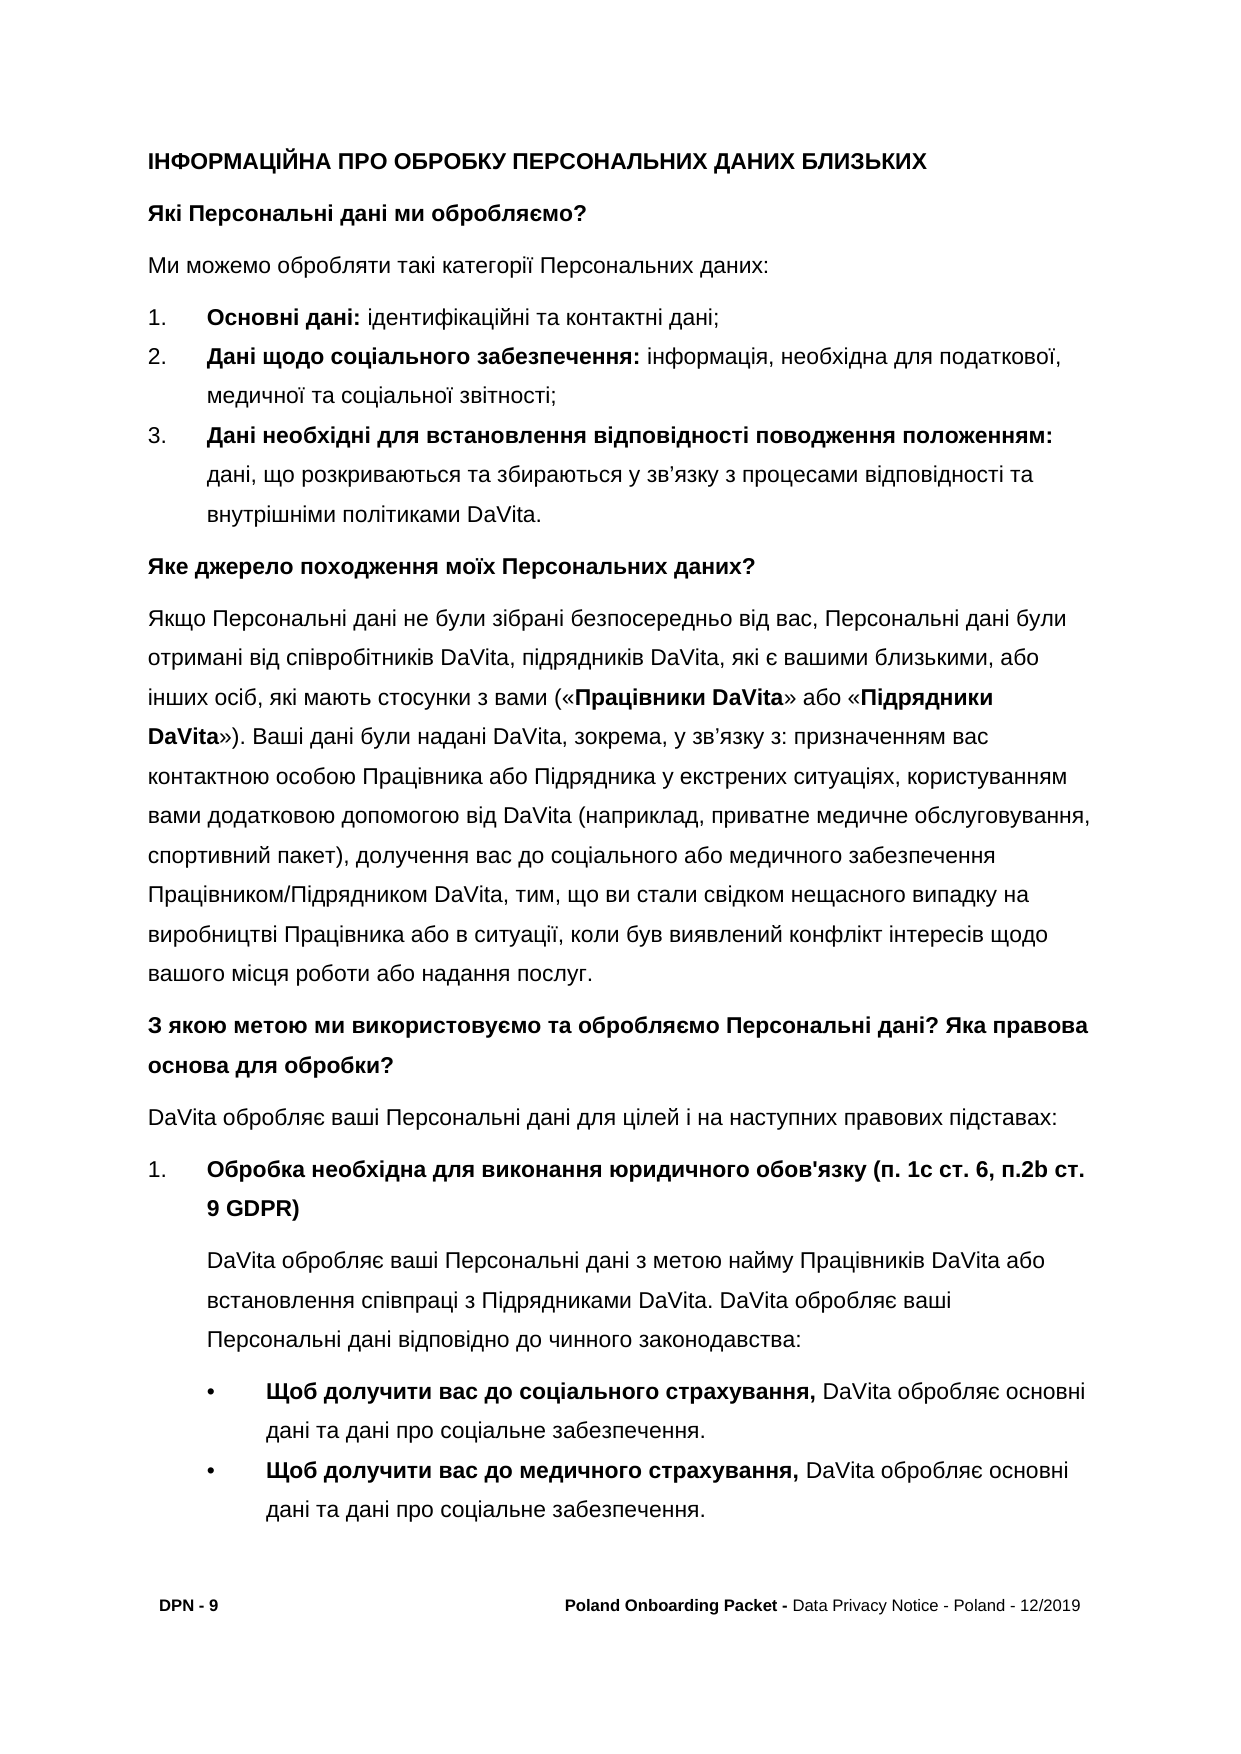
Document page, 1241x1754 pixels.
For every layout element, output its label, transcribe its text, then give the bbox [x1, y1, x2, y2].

text Якщо Персональні дані не були зібрані безпосередньо від вас, Персональні дані були отримані від співробітників DaVita, підрядників DaVita, які є вашими близькими, або інших осіб, які мають стосунки з вами («Працівники DaVita» або «Підрядники DaVita»). Ваші дані були надані DaVita, зокрема, у зв’язку з: призначенням вас контактною особою Працівника або Підрядника у екстрених ситуаціях, користуванням вами додатковою допомогою від DaVita (наприклад, приватне медичне обслуговування, спортивний пакет), долучення вас до соціального або медичного забезпечення Працівником/Підрядником DaVita, тим, що ви стали свідком нещасного випадку на виробництві Працівника або в ситуації, коли був виявлений конфлікт інтересів щодо вашого місця роботи або надання послуг. [148, 605, 1093, 987]
text Ми можемо обробляти такі категорії Персональних даних: [148, 252, 1093, 278]
list Дані щодо соціального забезпечення: інформація, необхідна для податкової, медичної та соціальної звітності; [148, 343, 1093, 409]
text ІНФОРМАЦІЙНА ПРО ОБРОБКУ ПЕРСОНАЛЬНИХ ДАНИХ БЛИЗЬКИХ [148, 148, 1093, 174]
list Обробка необхідна для виконання юридичного обов'язку (п. 1c ст. 6, п.2b ст. 9 GDPR) [148, 1156, 1093, 1221]
list Дані необхідні для встановлення відповідності поводження положенням: дані, що розкриваються та збираються у зв’язку з процесами відповідності та внутрішніми політиками DaVita. [148, 422, 1093, 527]
text DaVita обробляє ваші Персональні дані з метою найму Працівників DaVita або встановлення співпраці з Підрядниками DaVita. DaVita обробляє ваші Персональні дані відповідно до чинного законодавства: [207, 1247, 1093, 1352]
list Щоб долучити вас до медичного страхування, DaVita обробляє основні дані та дані про соціальне забезпечення. [207, 1457, 1093, 1523]
text DaVita обробляє ваші Персональні дані для цілей і на наступних правових підставах: [148, 1104, 1093, 1130]
text З якою метою ми використовуємо та обробляємо Персональні дані? Яка правова основа для обробки? [148, 1012, 1093, 1078]
text Яке джерело походження моїх Персональних даних? [148, 553, 1093, 579]
list Основні дані: ідентифікаційні та контактні дані; [148, 303, 1093, 330]
text Які Персональні дані ми обробляємо? [148, 199, 1093, 226]
list Щоб долучити вас до соціального страхування, DaVita обробляє основні дані та дані про соціальне забезпечення. [207, 1378, 1093, 1444]
